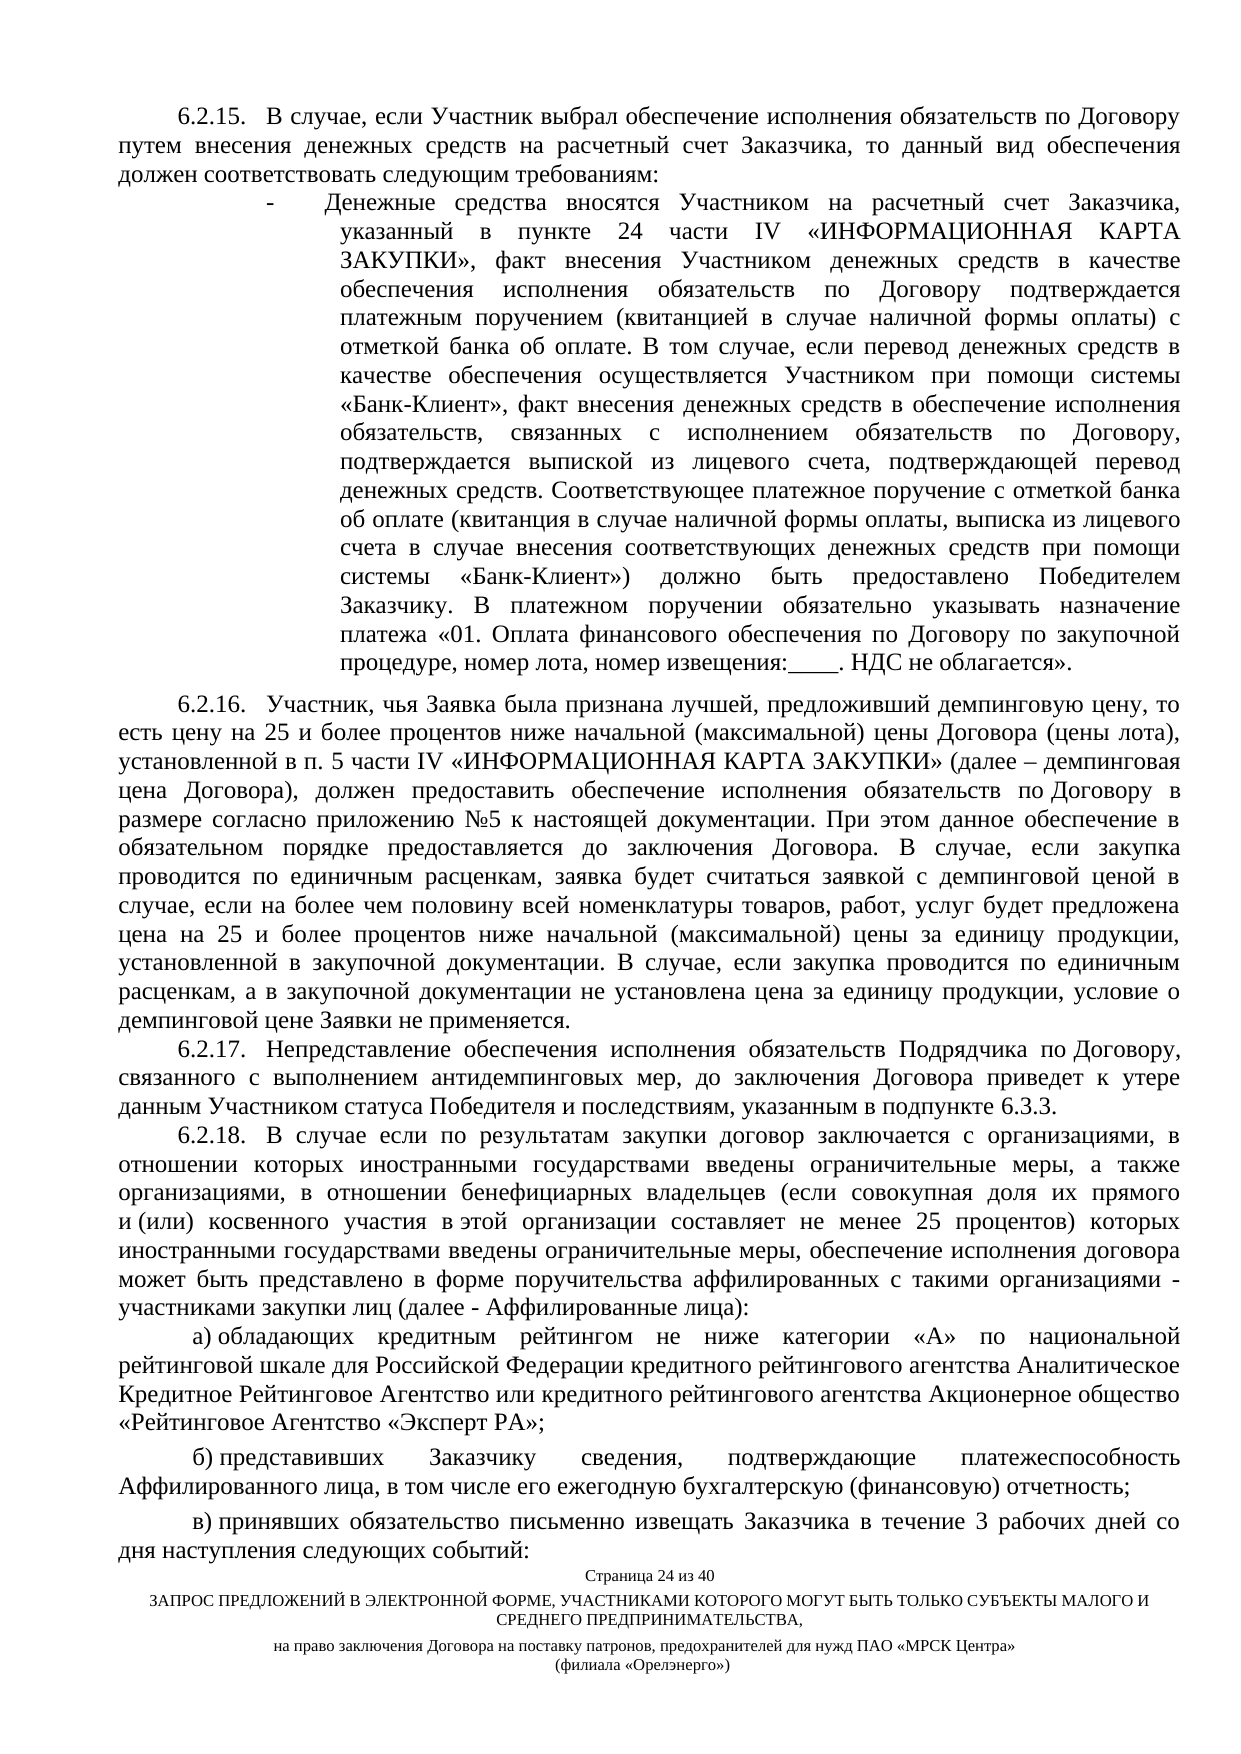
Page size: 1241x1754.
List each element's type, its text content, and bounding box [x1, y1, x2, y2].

text б) представивших Заказчику сведения, подтверждающие платежеспособность Аффилированного лица, в том числе его ежегодную бухгалтерскую (финансовую) отчетность; [118, 1442, 1181, 1500]
text в) принявших обязательство письменно извещать Заказчика в течение 3 рабочих дней со дня наступления следующих событий: [118, 1506, 1181, 1564]
subtitle Участник, чья Заявка была признана лучшей, предложивший демпинговую цену, то есть цену на 25 и более процентов ниже начальной (максимальной) цены Договора (цены лота), установленной в п. 5 части IV «ИНФОРМАЦИОННАЯ КАРТА ЗАКУПКИ» (далее – демпинговая цена Договора), должен предоставить обеспечение исполнения обязательств по Договору в размере согласно приложению №5 к настоящей документации. При этом данное обеспечение в обязательном порядке предоставляется до заключения Договора. В случае, если закупка проводится по единичным расценкам, заявка будет считаться заявкой с демпинговой ценой в случае, если на более чем половину всей номенклатуры товаров, работ, услуг будет предложена цена на 25 и более процентов ниже начальной (максимальной) цены за единицу продукции, установленной в закупочной документации. В случае, если закупка проводится по единичным расценкам, а в закупочной документации не установлена цена за единицу продукции, условие о демпинговой цене Заявки не применяется. [118, 689, 1181, 1034]
text а) обладающих кредитным рейтингом не ниже категории «А» по национальной рейтинговой шкале для Российской Федерации кредитного рейтингового агентства Аналитическое Кредитное Рейтинговое Агентство или кредитного рейтингового агентства Акционерное общество «Рейтинговое Агентство «Эксперт РА»; [118, 1321, 1181, 1436]
subtitle Непредставление обеспечения исполнения обязательств Подрядчика по Договору, связанного с выполнением антидемпинговых мер, до заключения Договора приведет к утере данным Участником статуса Победителя и последствиям, указанным в подпункте 6.3.3. [118, 1034, 1181, 1120]
subtitle В случае, если Участник выбрал обеспечение исполнения обязательств по Договору путем внесения денежных средств на расчетный счет Заказчика, то данный вид обеспечения должен соответствовать следующим требованиям: [118, 101, 1181, 187]
list Денежные средства вносятся Участником на расчетный счет Заказчика, указанный в пункте 24 части IV «ИНФОРМАЦИОННАЯ КАРТА ЗАКУПКИ», факт внесения Участником денежных средств в качестве обеспечения исполнения обязательств по Договору подтверждается платежным поручением (квитанцией в случае наличной формы оплаты) с отметкой банка об оплате. В том случае, если перевод денежных средств в качестве обеспечения осуществляется Участником при помощи системы «Банк-Клиент», факт внесения денежных средств в обеспечение исполнения обязательств, связанных с исполнением обязательств по Договору, подтверждается выпиской из лицевого счета, подтверждающей перевод денежных средств. Соответствующее платежное поручение с отметкой банка об оплате (квитанция в случае наличной формы оплаты, выписка из лицевого счета в случае внесения соответствующих денежных средств при помощи системы «Банк-Клиент») должно быть предоставлено Победителем Заказчику. В платежном поручении обязательно указывать назначение платежа «01. Оплата финансового обеспечения по Договору по закупочной процедуре, номер лота, номер извещения:____. НДС не облагается». [266, 187, 1181, 676]
subtitle В случае если по результатам закупки договор заключается с организациями, в отношении которых иностранными государствами введены ограничительные меры, а также организациями, в отношении бенефициарных владельцев (если совокупная доля их прямого и (или) косвенного участия в этой организации составляет не менее 25 процентов) которых иностранными государствами введены ограничительные меры, обеспечение исполнения договора может быть представлено в форме поручительства аффилированных с такими организациями - участниками закупки лиц (далее - Аффилированные лица): [118, 1120, 1181, 1321]
